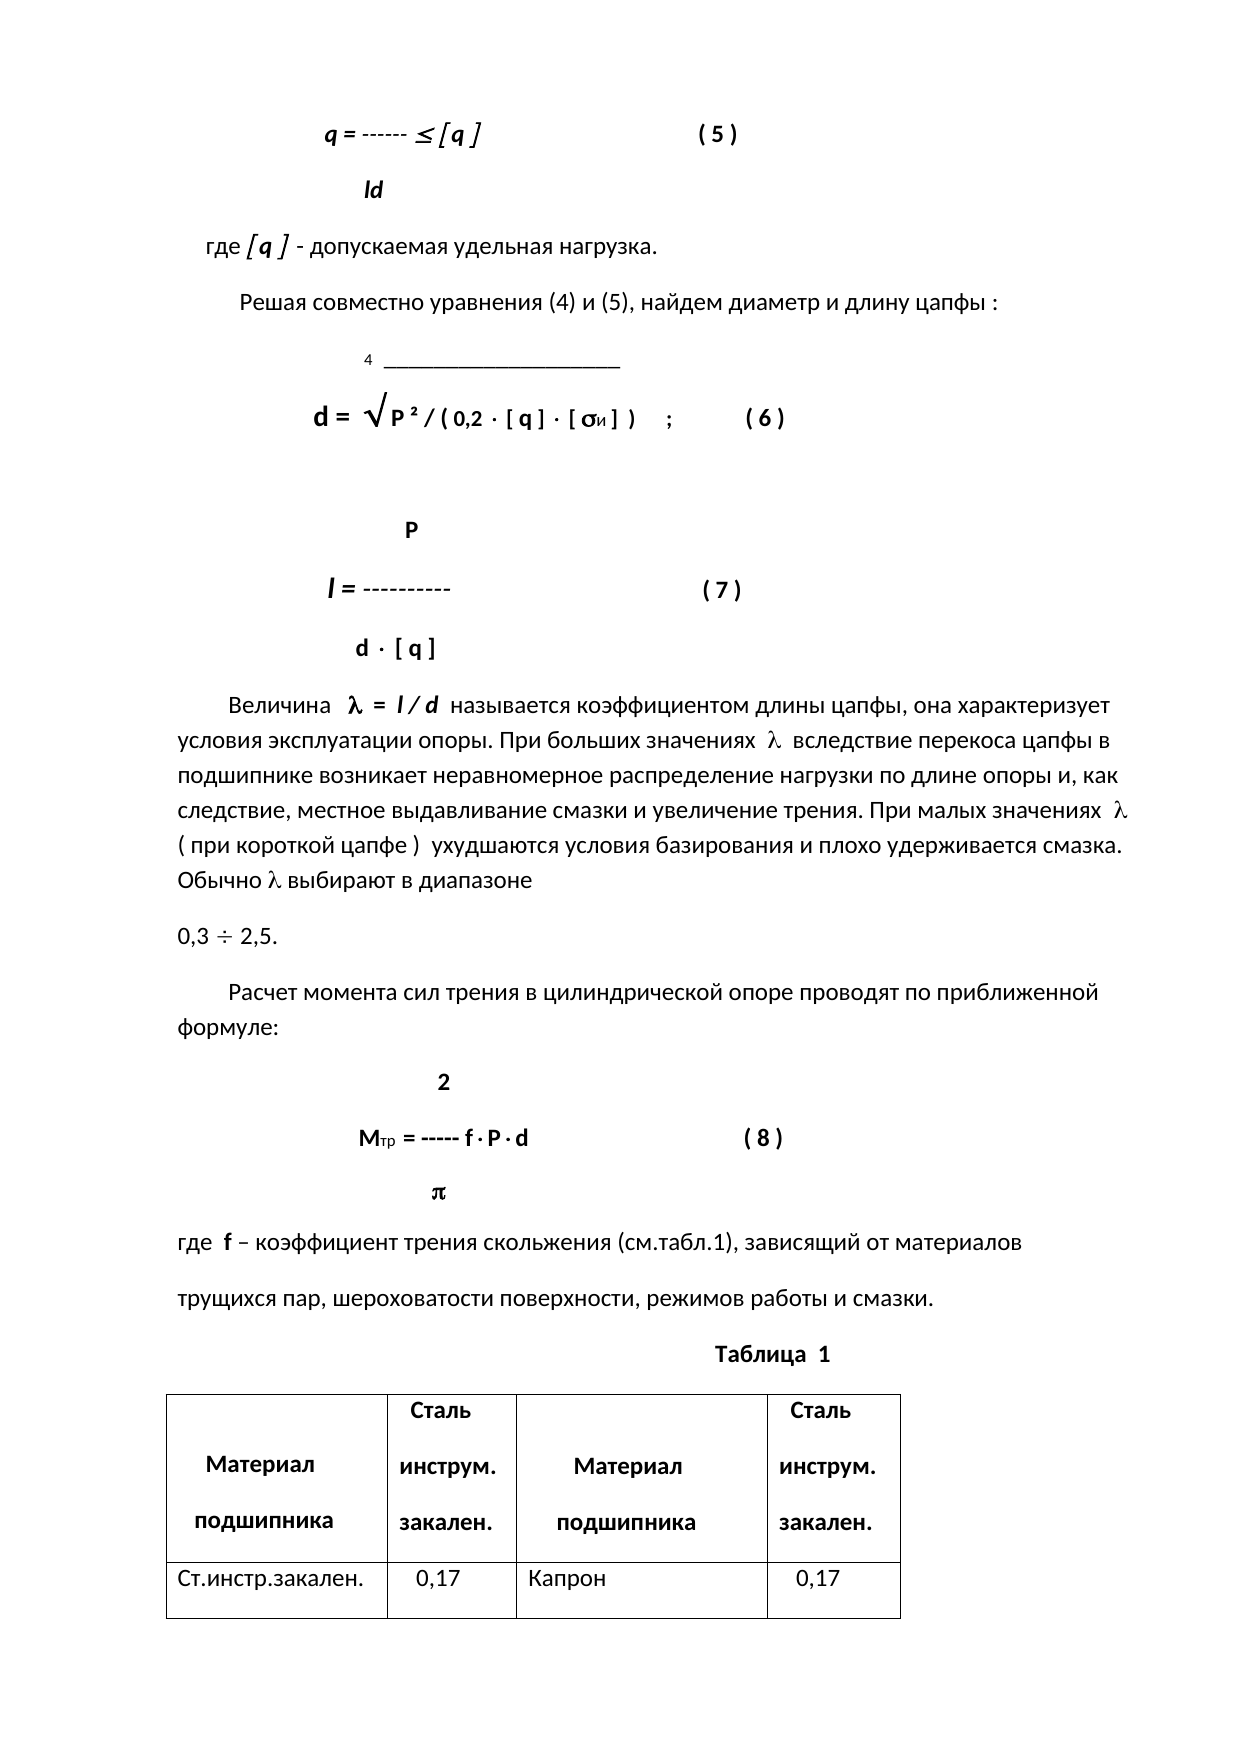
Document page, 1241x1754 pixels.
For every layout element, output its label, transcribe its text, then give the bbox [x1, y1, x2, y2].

text d [ q ] [177, 632, 1152, 663]
text ld [177, 174, 1152, 204]
text q = ------ q ( 5 ) [177, 118, 1152, 149]
text 4 ___________________ [177, 341, 1152, 372]
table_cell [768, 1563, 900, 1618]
text Таблица 1 [177, 1338, 1152, 1368]
text где q - допускаемая удельная нагрузка. [177, 230, 1152, 260]
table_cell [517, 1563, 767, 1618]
text трущихся пар, шероховатости поверхности, режимов работы и смазки. [177, 1282, 1152, 1312]
text 0,3 2,5. [177, 920, 1152, 950]
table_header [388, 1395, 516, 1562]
text l = ---------- ( 7 ) [177, 571, 1152, 606]
text Величина = l / d называется коэффициентом длины цапфы, она характеризует условия эксплуатации опоры. При больших значениях вследствие перекоса цапфы в подшипнике возникает неравномерное распределение нагрузки по длине опоры и, как следствие, местное выдавливание смазки и увеличение трения. При малых значениях ( при короткой цапфе ) ухудшаются условия базирования и плохо удерживается смазка. Обычно выбирают в диапазоне [177, 689, 1152, 894]
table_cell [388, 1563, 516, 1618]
text где f – коэффициент трения скольжения (см.табл.1), зависящий от материалов [177, 1226, 1152, 1257]
text d = P ² / ( 0,2 [ q ] [ и ] ) ; ( 6 ) [177, 397, 1152, 435]
text Решая совместно уравнения (4) и (5), найдем диаметр и длину цапфы : [177, 286, 1152, 316]
text Мтр = ----- fPd ( 8 ) [177, 1122, 1152, 1153]
text 2 [177, 1066, 1152, 1097]
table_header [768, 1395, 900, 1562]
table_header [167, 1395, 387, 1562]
text P [177, 515, 1152, 545]
text Расчет момента сил трения в цилиндрической опоре проводят по приближенной формуле: [177, 976, 1152, 1041]
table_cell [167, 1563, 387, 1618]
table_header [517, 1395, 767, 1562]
